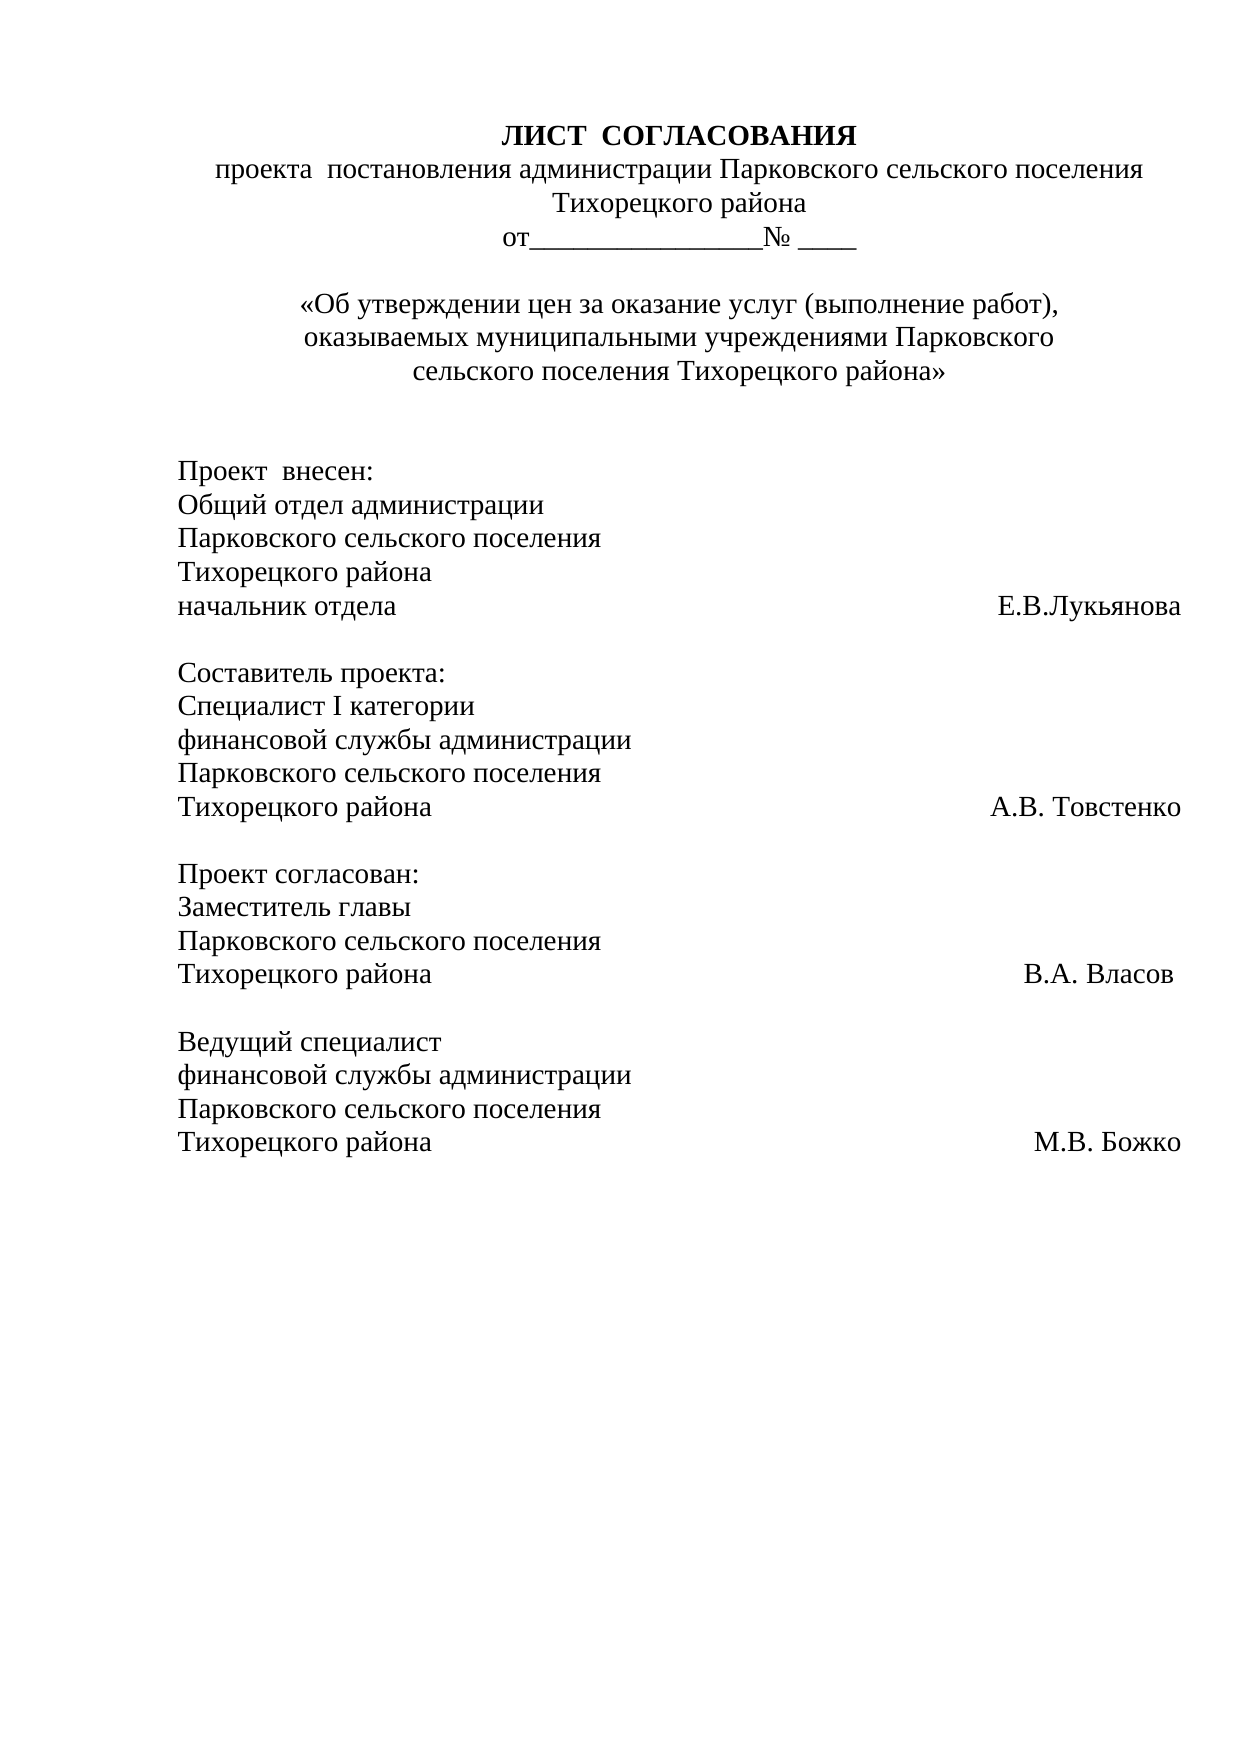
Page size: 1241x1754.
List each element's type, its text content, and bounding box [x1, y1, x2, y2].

text Парковского сельского поселения [177, 755, 1181, 789]
text начальник отдела Е.В.Лукьянова [177, 588, 1181, 621]
text сельского поселения Тихорецкого района» [177, 353, 1181, 386]
text Парковского сельского поселения [177, 1091, 1181, 1124]
text Заместитель главы [177, 889, 1181, 923]
text Тихорецкого района В.А. Власов [177, 957, 1181, 990]
text финансовой службы администрации [177, 722, 1181, 755]
text Специалист I категории [177, 688, 1181, 722]
text Проект согласован: [177, 856, 1181, 889]
text оказываемых муниципальными учреждениями Парковского [177, 319, 1181, 353]
text Составитель проекта: [177, 655, 1181, 688]
text Парковского сельского поселения [177, 923, 1181, 957]
text Тихорецкого района А.В. Товстенко [177, 789, 1181, 822]
text Ведущий специалист [177, 1024, 1181, 1057]
text ЛИСТ СОГЛАСОВАНИЯ [177, 118, 1181, 152]
text «Об утверждении цен за оказание услуг (выполнение работ), [177, 286, 1181, 319]
text Тихорецкого района М.В. Божко [177, 1124, 1181, 1158]
text Тихорецкого района [177, 554, 1181, 588]
text от________________№ ____ [177, 219, 1181, 252]
text финансовой службы администрации [177, 1057, 1181, 1091]
text проекта постановления администрации Парковского сельского поселения Тихорецкого района [177, 152, 1181, 219]
text Общий отдел администрации [177, 487, 1181, 521]
text Проект внесен: [177, 453, 1181, 487]
text Парковского сельского поселения [177, 521, 1181, 554]
